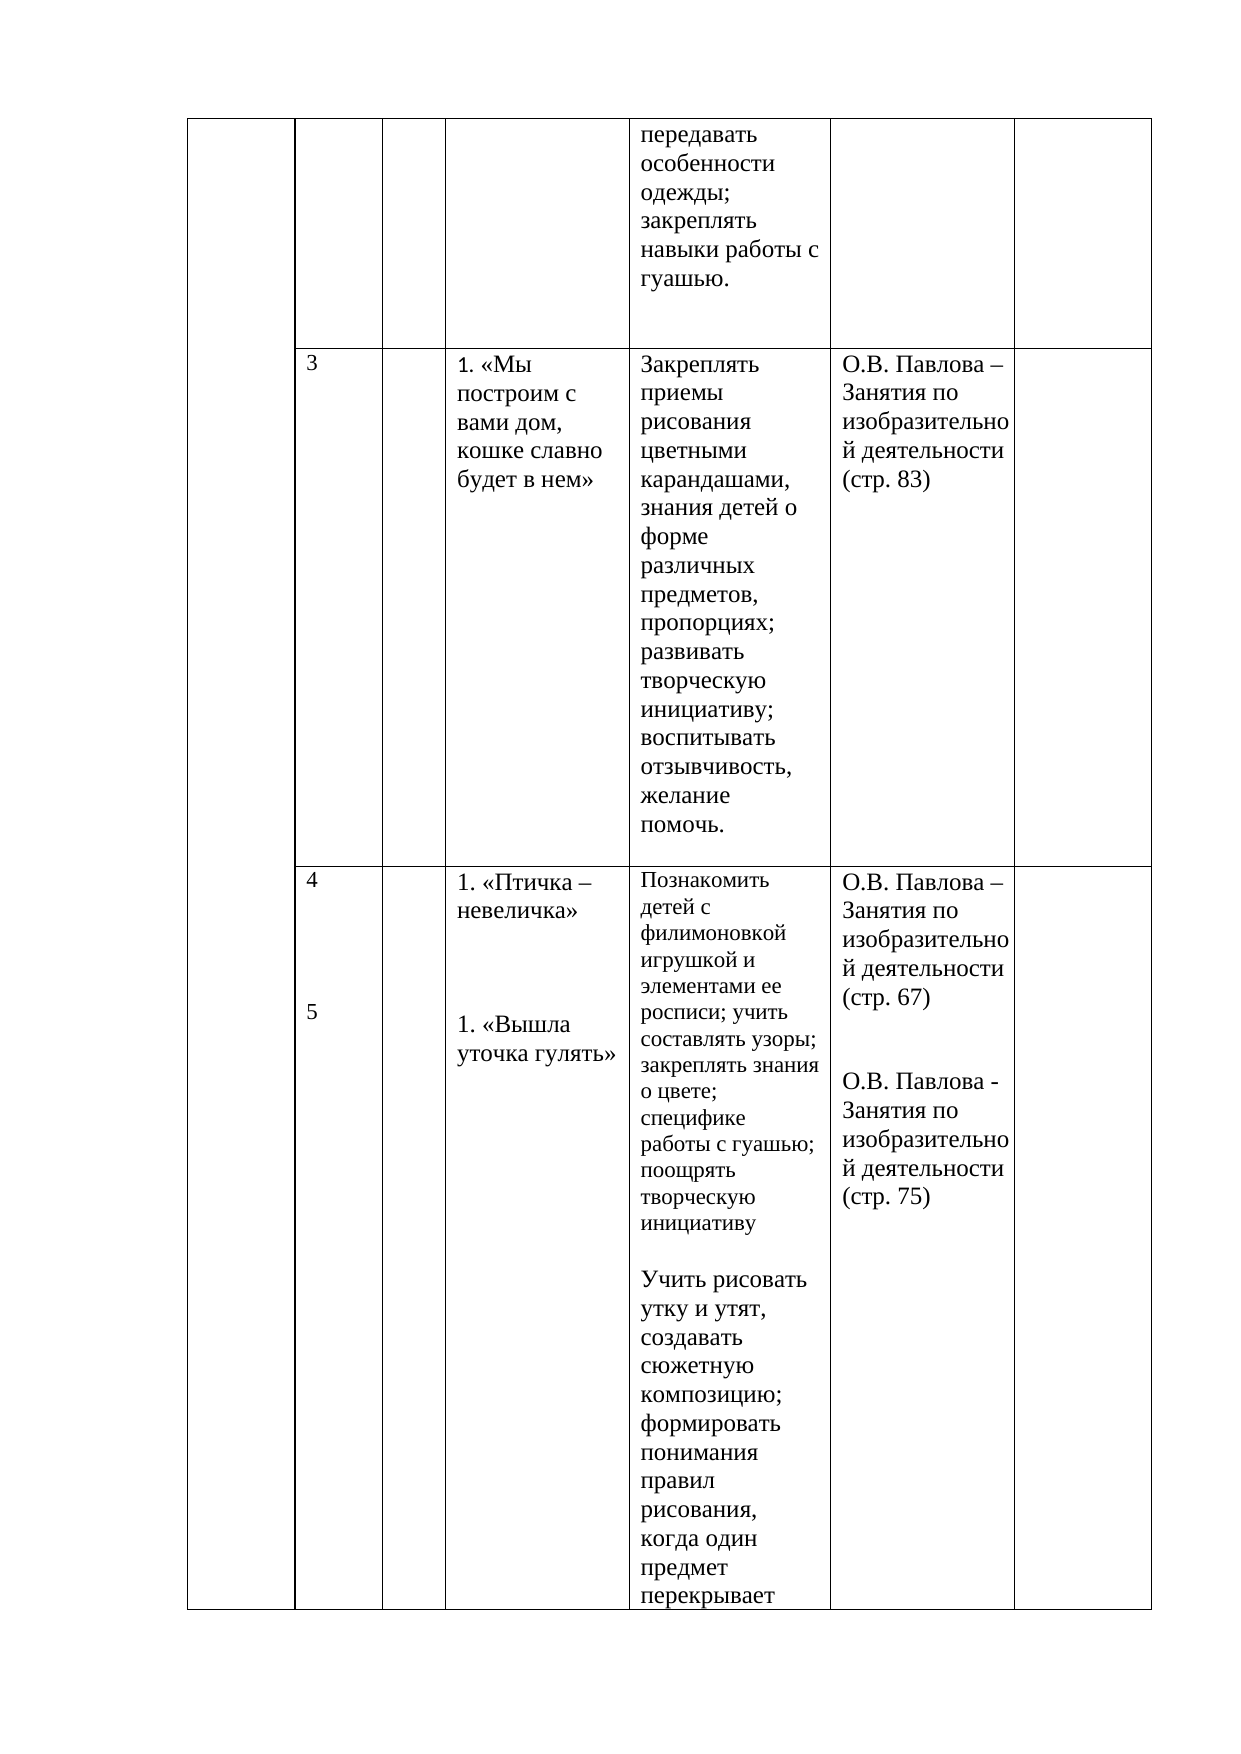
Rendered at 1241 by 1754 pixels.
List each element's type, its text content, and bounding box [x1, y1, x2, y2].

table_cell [630, 867, 830, 1609]
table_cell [831, 119, 1014, 348]
table_cell [1015, 349, 1151, 866]
table_cell [1015, 119, 1151, 348]
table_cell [630, 119, 830, 348]
table_cell Закреплять приемы рисования цветными карандашами, знания детей о форме различных предметов, пропорциях; развивать творческую инициативу; воспитывать отзывчивость, желание помочь. [630, 349, 830, 866]
table_cell [383, 119, 445, 348]
table_cell 2 [296, 119, 382, 348]
table_cell [383, 349, 445, 866]
table_cell 4 5 [296, 867, 382, 1609]
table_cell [446, 119, 629, 348]
table_cell 3 [296, 349, 382, 866]
table_cell 1. «Мы построим с вами дом, кошке славно будет в нем» [446, 349, 629, 866]
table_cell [831, 867, 1014, 1609]
table_cell [383, 867, 445, 1609]
table_cell [1015, 867, 1151, 1609]
table_cell О.В. Павлова – Занятия по изобразительной деятельности (стр. 83) [831, 349, 1014, 866]
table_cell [446, 867, 629, 1609]
